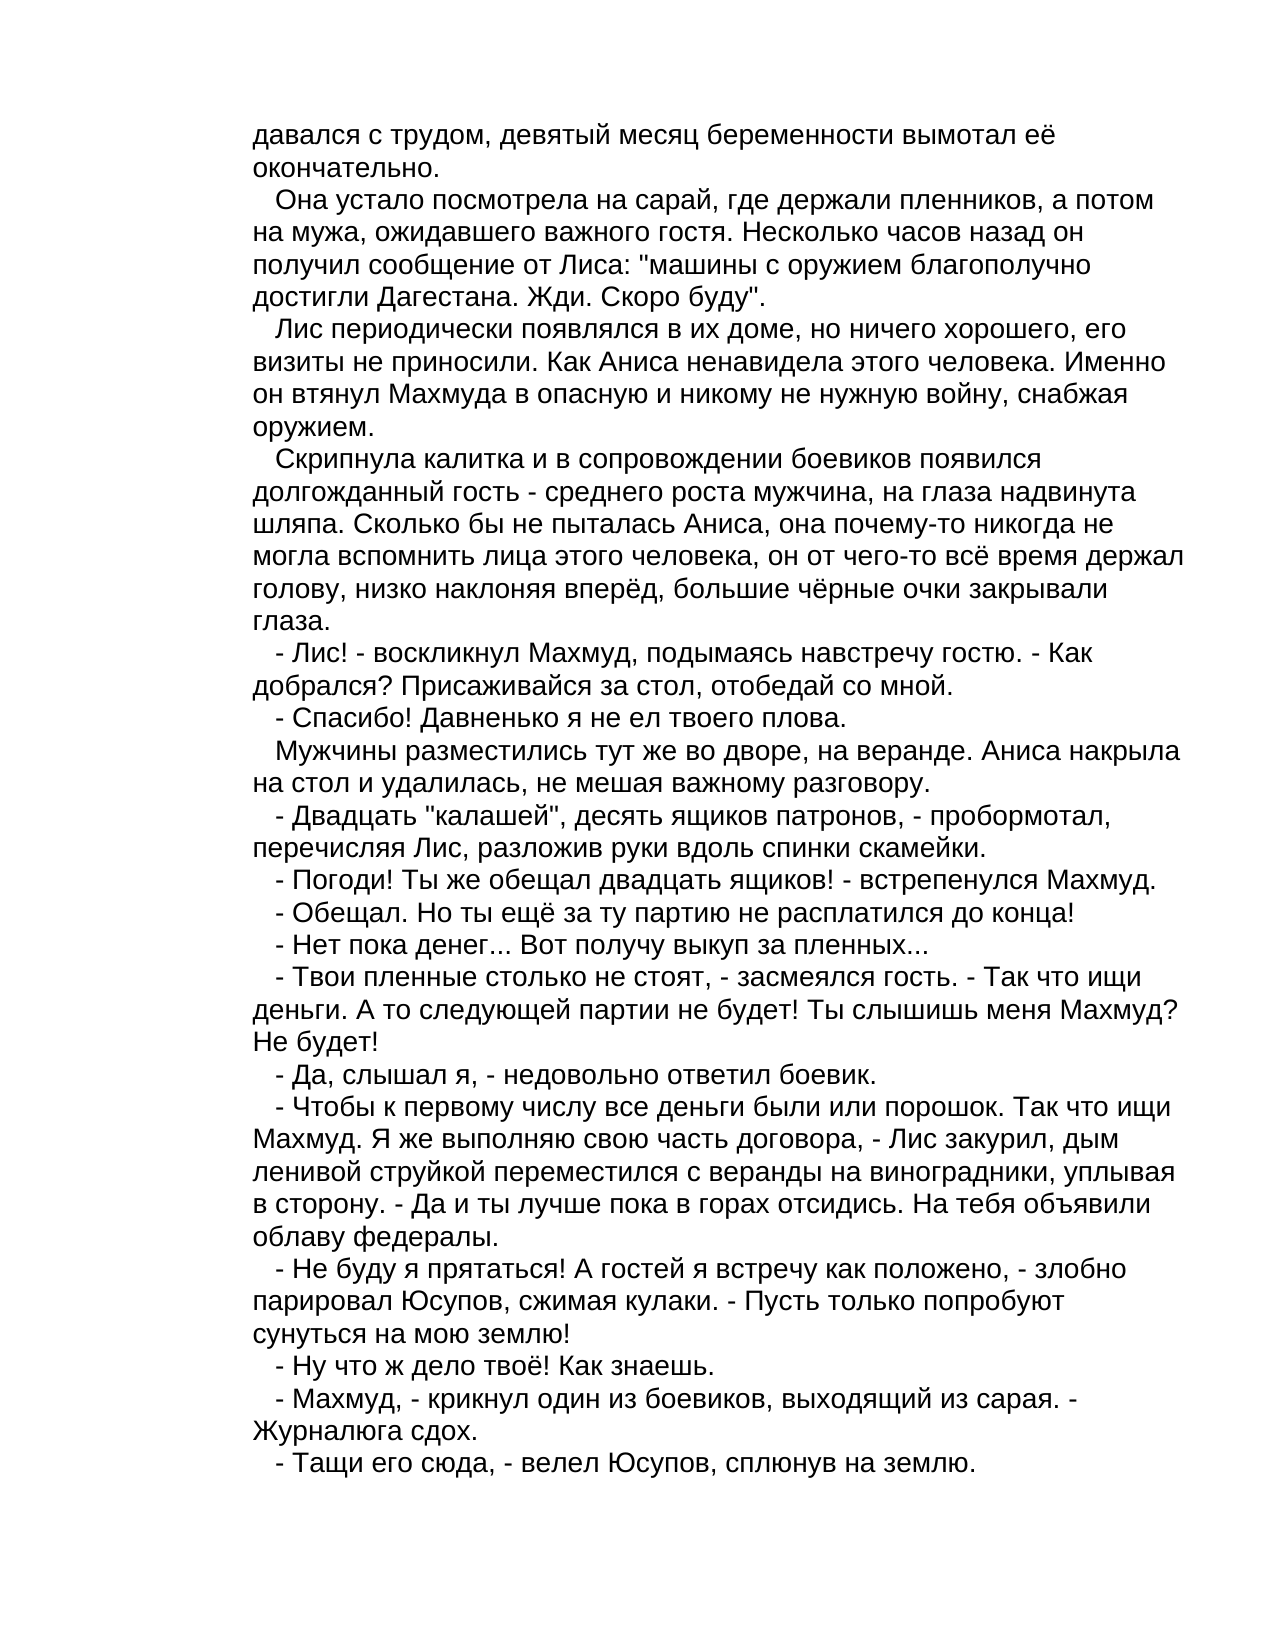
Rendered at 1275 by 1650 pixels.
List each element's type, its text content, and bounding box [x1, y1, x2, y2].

text - Чтобы к первому числу все деньги были или порошок. Так что ищи Махмуд. Я же выполняю свою часть договора, - Лис закурил, дым ленивой струйкой переместился с веранды на виноградники, уплывая в сторону. - Да и ты лучше пока в горах отсидись. На тебя объявили облаву федералы. [252, 1090, 1186, 1252]
text - Погоди! Ты же обещал двадцать ящиков! - встрепенулся Махмуд. [252, 863, 1186, 896]
text - Нет пока денег... Вот получу выкуп за пленных... [252, 928, 1186, 960]
text Она устало посмотрела на сарай, где держали пленников, а потом на мужа, ожидавшего важного гостя. Несколько часов назад он получил сообщение от Лиса: "машины с оружием благополучно достигли Дагестана. Жди. Скоро буду". [252, 183, 1186, 312]
text Скрипнула калитка и в сопровождении боевиков появился долгожданный гость - среднего роста мужчина, на глаза надвинута шляпа. Сколько бы не пыталась Аниса, она почему-то никогда не могла вспомнить лица этого человека, он от чего-то всё время держал голову, низко наклоняя вперёд, большие чёрные очки закрывали глаза. [252, 442, 1186, 636]
text Мужчины разместились тут же во дворе, на веранде. Аниса накрыла на стол и удалилась, не мешая важному разговору. [252, 734, 1186, 798]
text - Тащи его сюда, - велел Юсупов, сплюнув на землю. [252, 1446, 1186, 1479]
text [252, 118, 1186, 183]
text - Да, слышал я, - недовольно ответил боевик. [252, 1058, 1186, 1090]
text - Не буду я прятаться! А гостей я встречу как положено, - злобно парировал Юсупов, сжимая кулаки. - Пусть только попробуют сунуться на мою землю! [252, 1252, 1186, 1349]
text - Ну что ж дело твоё! Как знаешь. [252, 1349, 1186, 1382]
text - Махмуд, - крикнул один из боевиков, выходящий из сарая. - Журналюга сдох. [252, 1382, 1186, 1446]
text - Обещал. Но ты ещё за ту партию не расплатился до конца! [252, 896, 1186, 928]
text - Лис! - воскликнул Махмуд, подымаясь навстречу гостю. - Как добрался? Присаживайся за стол, отобедай со мной. [252, 636, 1186, 701]
text - Двадцать "калашей", десять ящиков патронов, - пробормотал, перечисляя Лис, разложив руки вдоль спинки скамейки. [252, 798, 1186, 863]
text - Твои пленные столько не стоят, - засмеялся гость. - Так что ищи деньги. А то следующей партии не будет! Ты слышишь меня Махмуд? Не будет! [252, 960, 1186, 1058]
text - Спасибо! Давненько я не ел твоего плова. [252, 701, 1186, 734]
text Лис периодически появлялся в их доме, но ничего хорошего, его визиты не приносили. Как Аниса ненавидела этого человека. Именно он втянул Махмуда в опасную и никому не нужную войну, снабжая оружием. [252, 312, 1186, 442]
